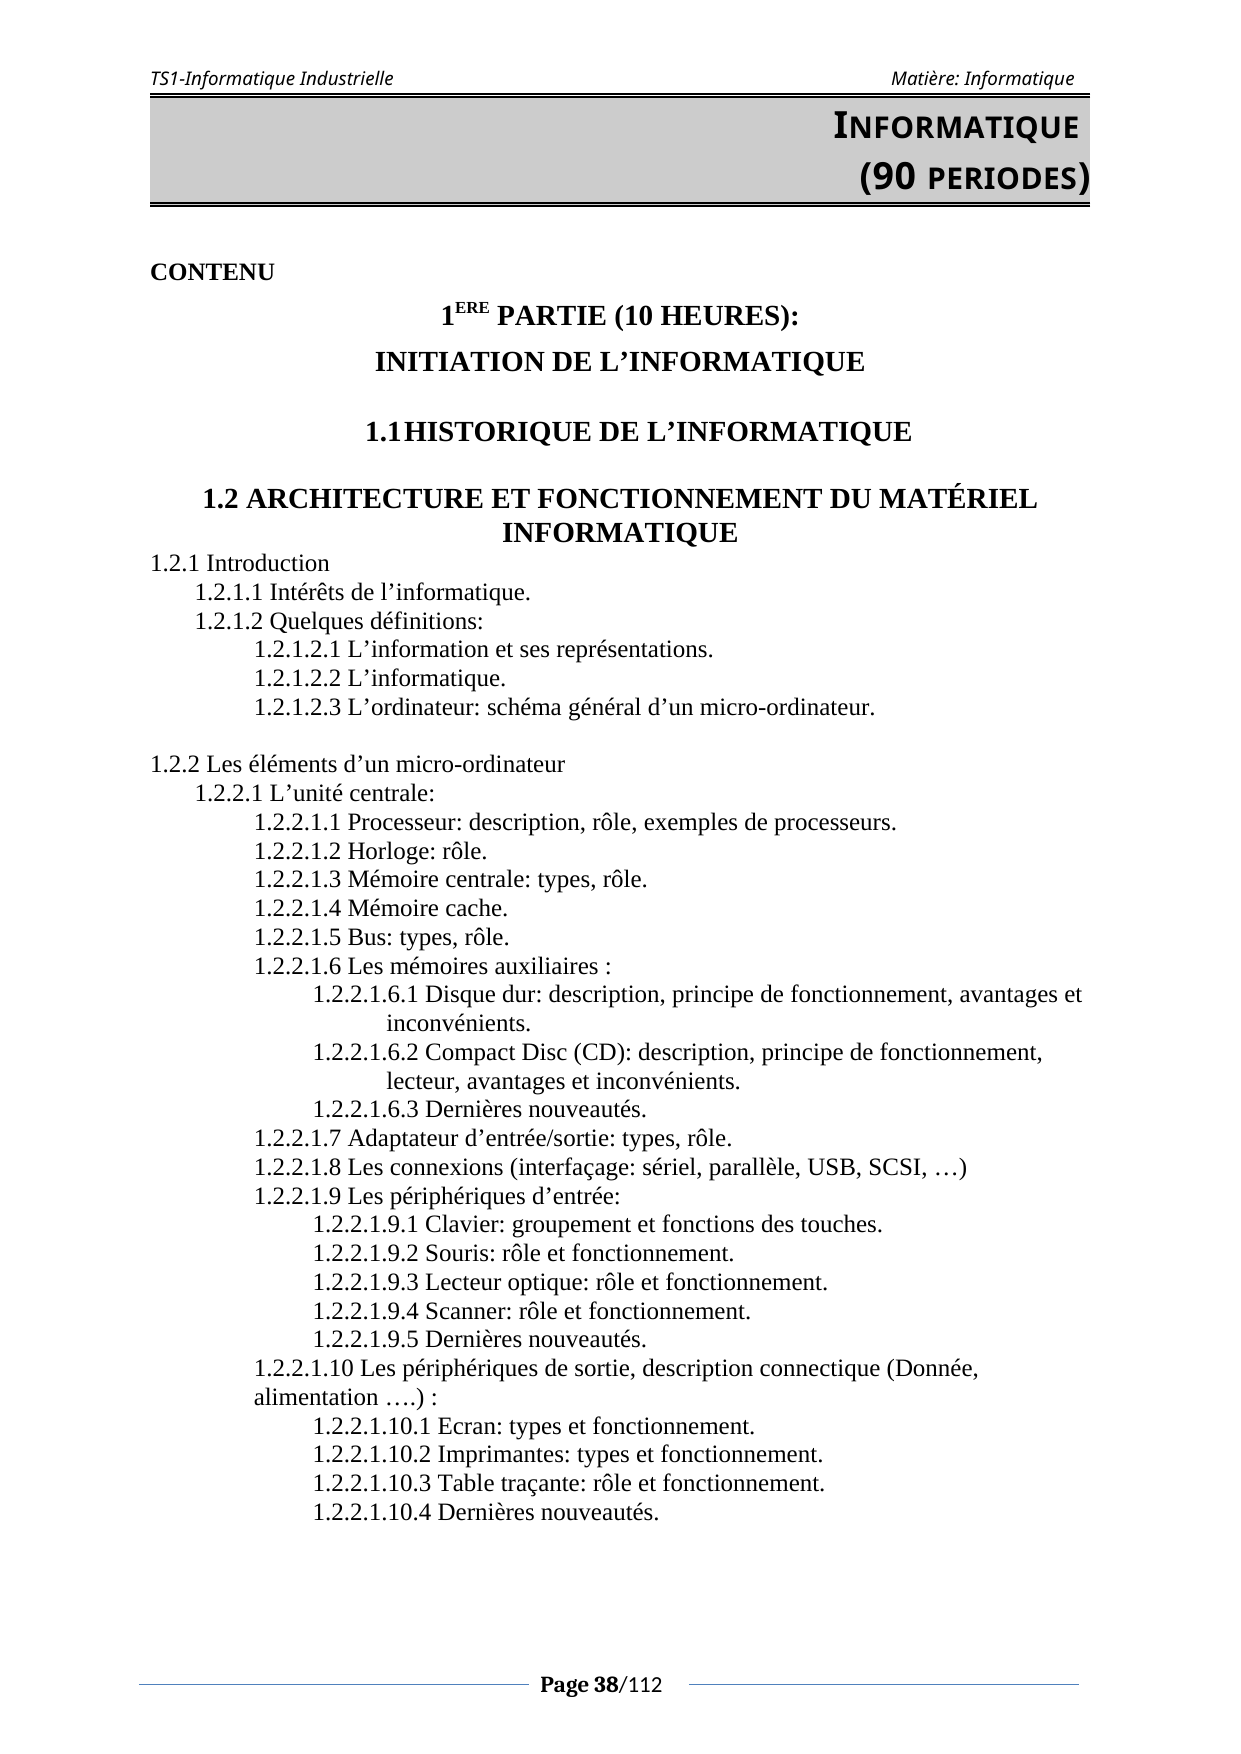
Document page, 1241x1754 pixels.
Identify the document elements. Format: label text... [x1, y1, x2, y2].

text 1.2.2.1.10.4 Dernières nouveautés. [312, 1497, 1090, 1526]
text 1.2.2.1.10.2 Imprimantes: types et fonctionnement. [312, 1439, 1090, 1468]
subtitle 1ere Partie (10 heures): [150, 298, 1090, 332]
text 1.2.2.1.9.2 Souris: rôle et fonctionnement. [312, 1238, 1090, 1267]
title 1.2 Architecture et fonctionnement du matériel informatique [150, 481, 1090, 548]
title Historique de l’informatique [187, 414, 1090, 448]
text 1.2.2.1.8 Les connexions (interfaçage: sériel, parallèle, USB, SCSI, …) [253, 1152, 1090, 1181]
text 1.2.2.1.6 Les mémoires auxiliaires : [253, 951, 1090, 979]
text 1.2.1.2.2 L’informatique. [253, 663, 1090, 692]
text 1.2.2.1.1 Processeur: description, rôle, exemples de processeurs. [253, 807, 1090, 836]
text 1.2.2.1.9.4 Scanner: rôle et fonctionnement. [312, 1296, 1090, 1324]
text 1.2.2.1.2 Horloge: rôle. [253, 836, 1090, 864]
text 1.2.2.1.10 Les périphériques de sortie, description connectique (Donnée, alimentation ….) : [253, 1353, 1090, 1411]
text 1.2.1.2.1 L’information et ses représentations. [253, 634, 1090, 663]
text 1.2.2 Les éléments d’un micro-ordinateur [150, 749, 1090, 778]
text 1.2.2.1.6.1 Disque dur: description, principe de fonctionnement, avantages et inconvénients. [312, 979, 1090, 1037]
text 1.2.2.1 L’unité centrale: [194, 778, 1090, 807]
text 1.2.1.2.3 L’ordinateur: schéma général d’un micro-ordinateur. [253, 692, 1090, 721]
subtitle initiation de l’informatique [150, 344, 1090, 378]
text 1.2.2.1.6.3 Dernières nouveautés. [312, 1094, 1090, 1123]
text 1.2.2.1.5 Bus: types, rôle. [253, 922, 1090, 951]
text 1.2.2.1.9 Les périphériques d’entrée: [253, 1181, 1090, 1209]
text 1.2.2.1.3 Mémoire centrale: types, rôle. [253, 864, 1090, 893]
text 1.2.2.1.10.1 Ecran: types et fonctionnement. [312, 1411, 1090, 1439]
text 1.2.2.1.4 Mémoire cache. [253, 893, 1090, 922]
text 1.2.1.1 Intérêts de l’informatique. [194, 577, 1090, 606]
text 1.2.2.1.9.3 Lecteur optique: rôle et fonctionnement. [312, 1267, 1090, 1296]
text 1.2.2.1.9.5 Dernières nouveautés. [312, 1324, 1090, 1353]
text 1.2.1 Introduction [150, 548, 1090, 577]
text 1.2.1.2 Quelques définitions: [194, 606, 1090, 634]
subtitle Informatique (90 periodes) [150, 98, 1090, 202]
text 1.2.2.1.9.1 Clavier: groupement et fonctions des touches. [312, 1209, 1090, 1238]
text 1.2.2.1.10.3 Table traçante: rôle et fonctionnement. [312, 1468, 1090, 1497]
text 1.2.2.1.7 Adaptateur d’entrée/sortie: types, rôle. [253, 1123, 1090, 1152]
subtitle Contenu [150, 257, 1090, 286]
text 1.2.2.1.6.2 Compact Disc (CD): description, principe de fonctionnement, lecteur, avantages et inconvénients. [312, 1037, 1090, 1094]
